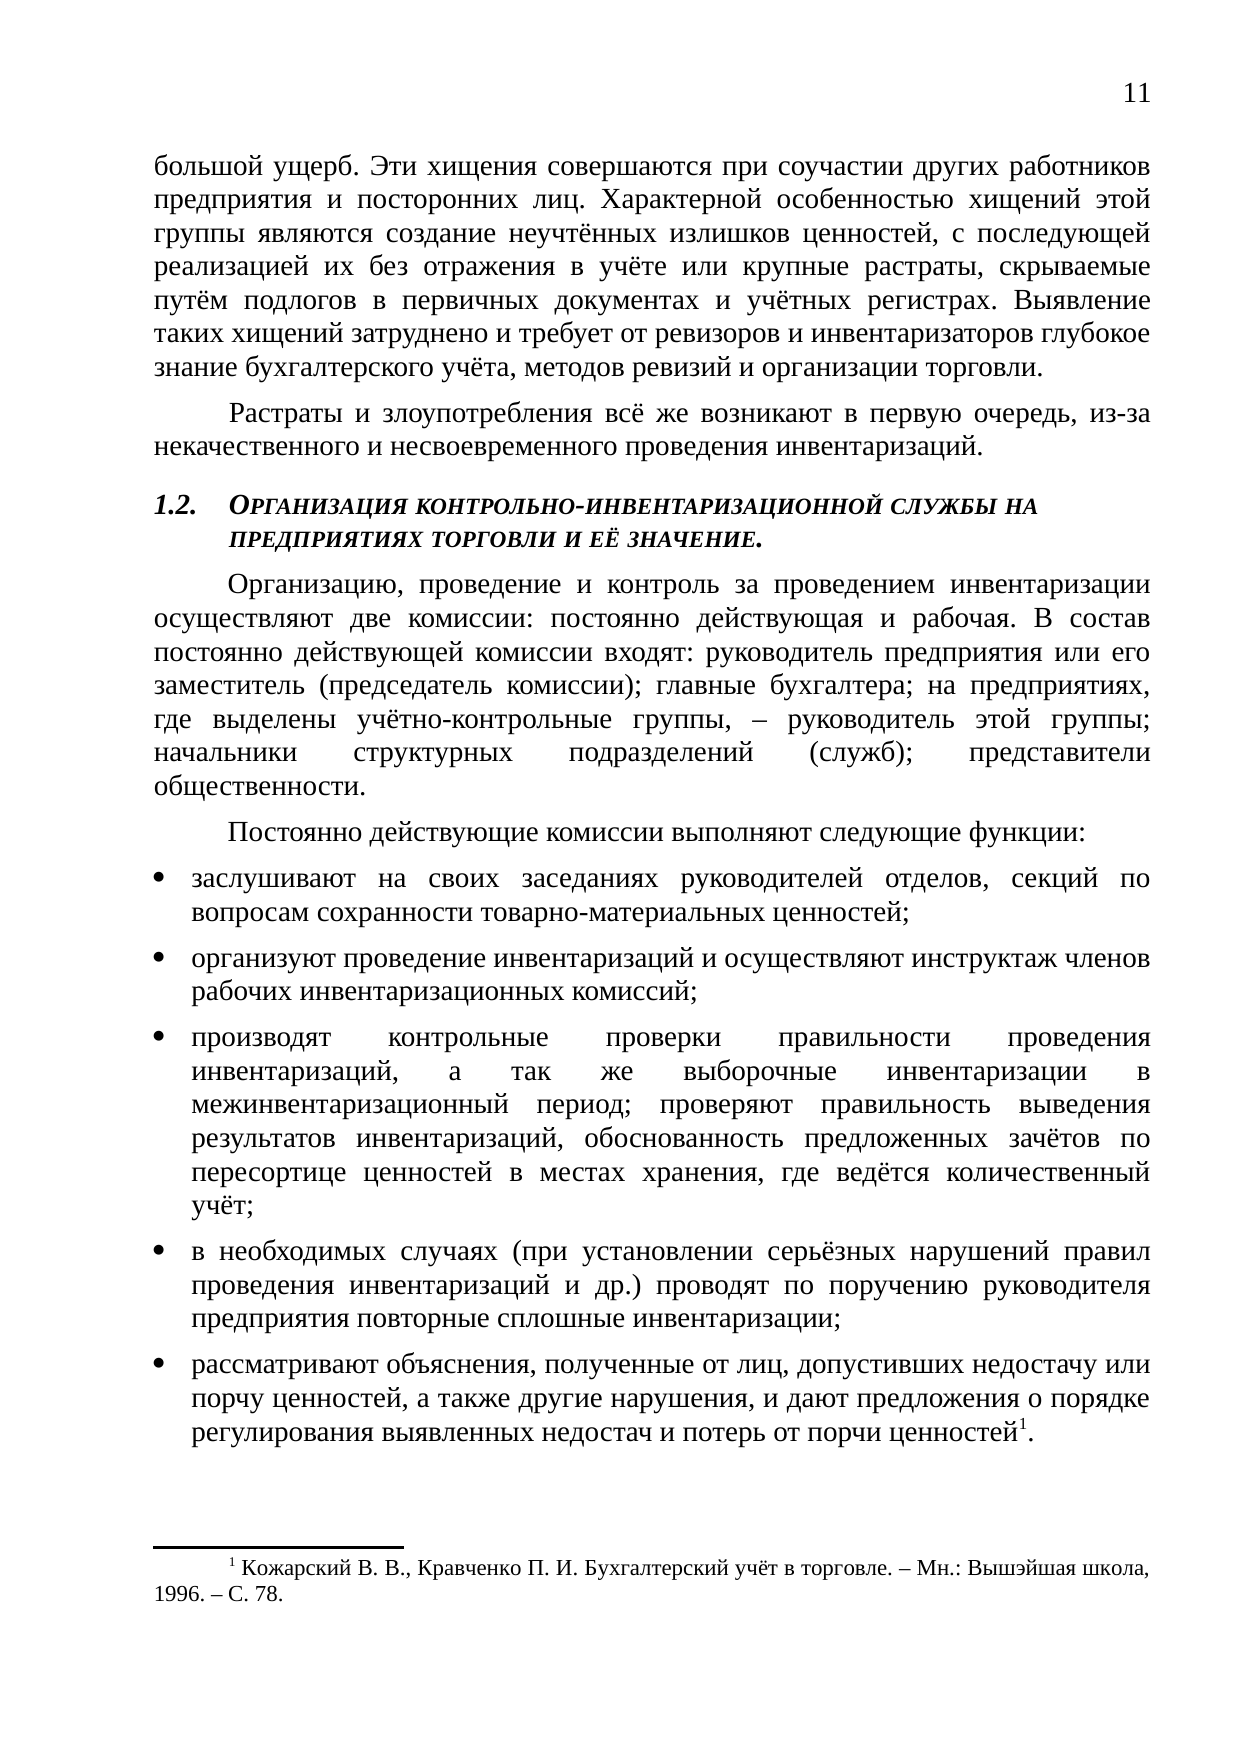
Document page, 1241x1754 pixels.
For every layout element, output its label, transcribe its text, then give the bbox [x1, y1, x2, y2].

list заслушивают на своих заседаниях руководителей отделов, секций по вопросам сохранности товарно-материальных ценностей; [153, 860, 1152, 927]
list организуют проведение инвентаризаций и осуществляют инструктаж членов рабочих инвентаризационных комиссий; [153, 940, 1152, 1007]
list производят контрольные проверки правильности проведения инвентаризаций, а так же выборочные инвентаризации в межинвентаризационный период; проверяют правильность выведения результатов инвентаризаций, обоснованность предложенных зачётов по пересортице ценностей в местах хранения, где ведётся количественный учёт; [153, 1019, 1152, 1221]
text Растраты и злоупотребления всё же возникают в первую очередь, из-за некачественного и несвоевременного проведения инвентаризаций. [153, 395, 1152, 462]
list в необходимых случаях (при установлении серьёзных нарушений правил проведения инвентаризаций и др.) проводят по поручению руководителя предприятия повторные сплошные инвентаризации; [153, 1233, 1152, 1334]
list рассматривают объяснения, полученные от лиц, допустивших недостачу или порчу ценностей, а также другие нарушения, и дают предложения о порядке регулирования выявленных недостач и потерь от порчи ценностей. [153, 1346, 1152, 1447]
text Постоянно действующие комиссии выполняют следующие функции: [153, 814, 1152, 847]
text Организацию, проведение и контроль за проведением инвентаризации осуществляют две комиссии: постоянно действующая и рабочая. В состав постоянно действующей комиссии входят: руководитель предприятия или его заместитель (председатель комиссии); главные бухгалтера; на предприятиях, где выделены учётно-контрольные группы, – руководитель этой группы; начальники структурных подразделений (служб); представители общественности. [153, 567, 1152, 801]
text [153, 148, 1152, 382]
subtitle Организация контрольно-инвентаризационной службы на предприятиях торговли и её значение. [153, 487, 1152, 554]
